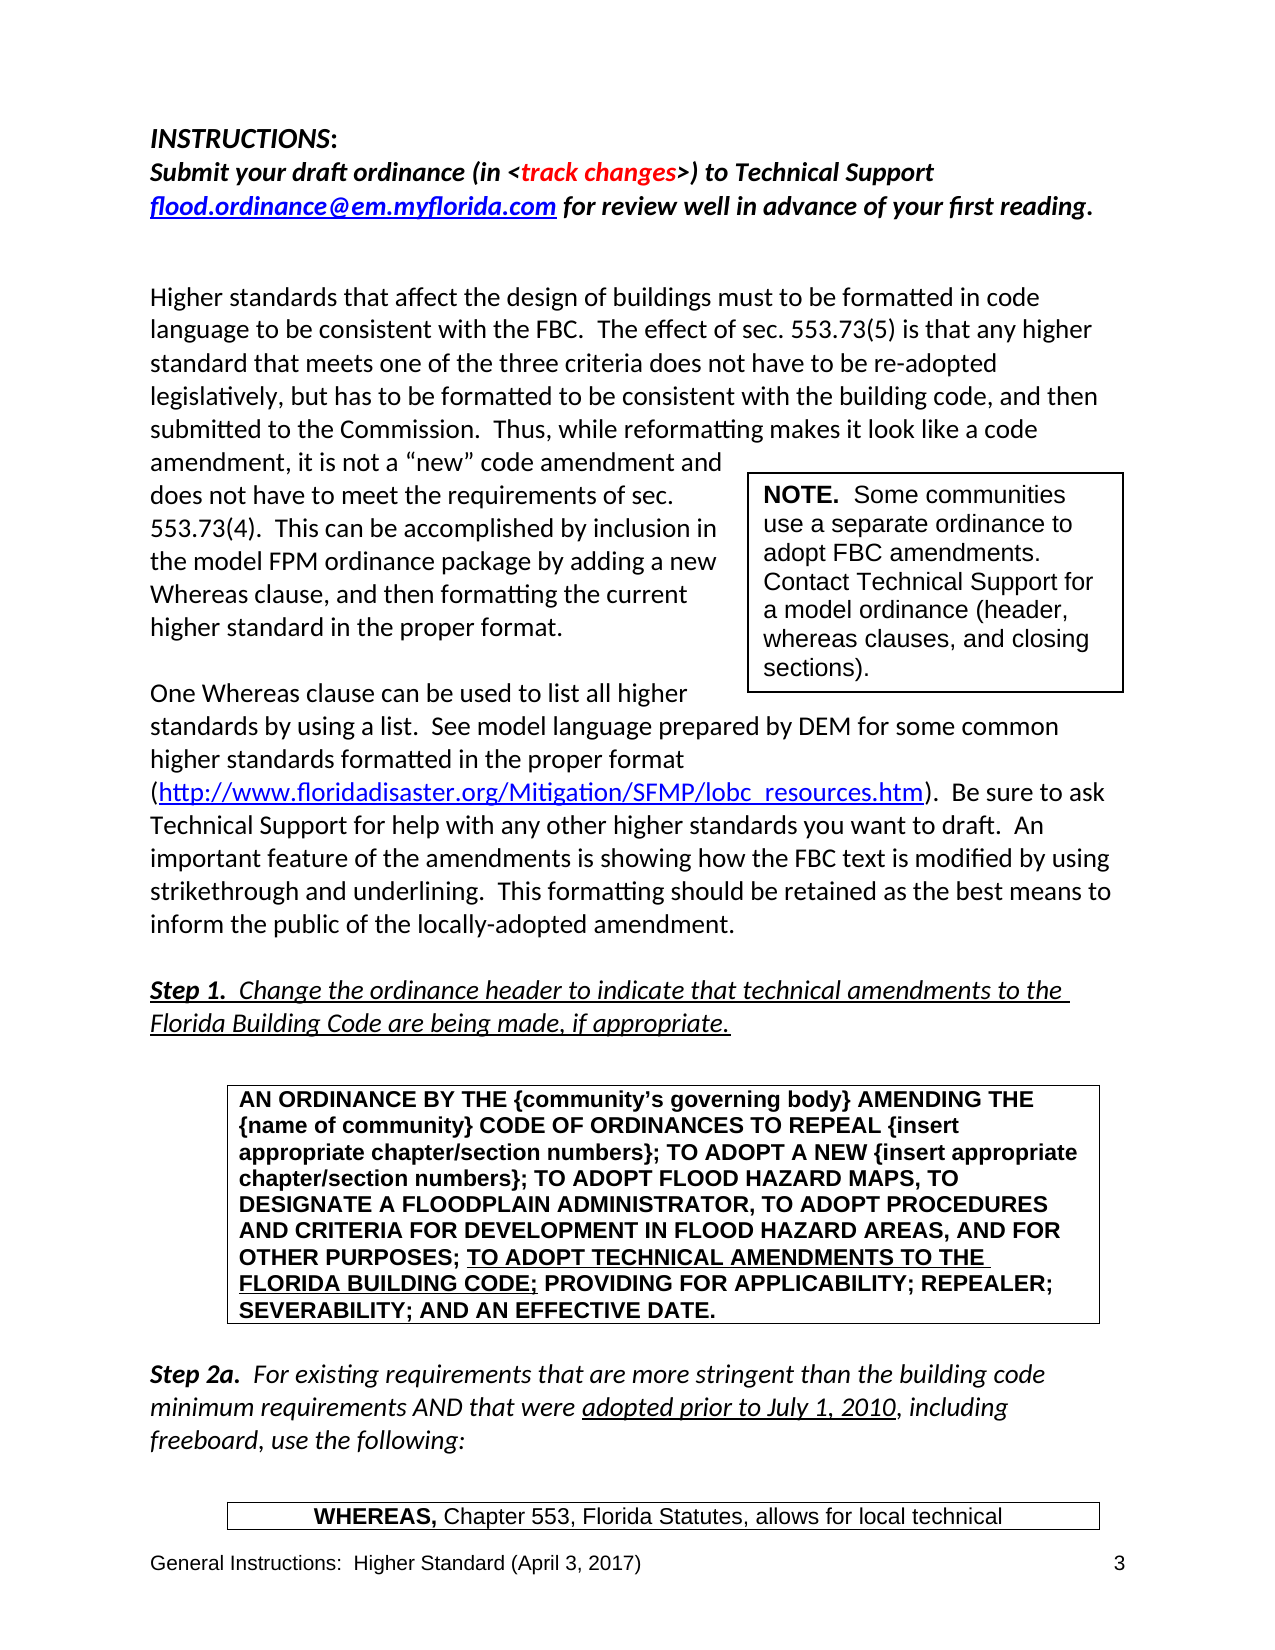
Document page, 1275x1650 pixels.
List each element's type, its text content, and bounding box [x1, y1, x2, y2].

text Step 1. Change the ordinance header to indicate that technical amendments to the Florida Building Code are being made, if appropriate. [150, 973, 1125, 1039]
table_header AN ORDINANCE BY THE {community’s governing body} AMENDING THE {name of community} CODE OF ORDINANCES TO REPEAL {insert appropriate chapter/section numbers}; TO ADOPT A NEW {insert appropriate chapter/section numbers}; TO ADOPT FLOOD HAZARD MAPS, TO DESIGNATE A FLOODPLAIN ADMINISTRATOR, TO ADOPT PROCEDURES AND CRITERIA FOR DEVELOPMENT IN FLOOD HAZARD AREAS, AND FOR OTHER PURPOSES; TO ADOPT TECHNICAL AMENDMENTS TO THE FLORIDA BUILDING CODE; PROVIDING FOR APPLICABILITY; REPEALER; SEVERABILITY; AND AN EFFECTIVE DATE. [228, 1086, 1099, 1323]
text Submit your draft ordinance (in <track changes>) to Technical Support flood.ordinance@em.myflorida.com for review well in advance of your first reading. [150, 156, 1125, 222]
text INSTRUCTIONS: [150, 120, 1125, 156]
text Higher standards that affect the design of buildings must to be formatted in code language to be consistent with the FBC. The effect of sec. 553.73(5) is that any higher standard that meets one of the three criteria does not have to be re-adopted legislatively, but has to be formatted to be consistent with the building code, and then submitted to the Commission. Thus, while reformatting makes it look like a code amendment, it is not a “new” code amendment and does not have to meet the requirements of sec. 553.73(4). This can be accomplished by inclusion in the model FPM ordinance package by adding a new Whereas clause, and then formatting the current higher standard in the proper format. [150, 280, 1125, 643]
text Step 2a. For existing requirements that are more stringent than the building code minimum requirements AND that were adopted prior to July 1, 2010, including freeboard, use the following: [150, 1357, 1125, 1456]
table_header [228, 1503, 1099, 1529]
text One Whereas clause can be used to list all higher standards by using a list. See model language prepared by DEM for some common higher standards formatted in the proper format (http://www.floridadisaster.org/Mitigation/SFMP/lobc_resources.htm). Be sure to ask Technical Support for help with any other higher standards you want to draft. An important feature of the amendments is showing how the FBC text is modified by using strikethrough and underlining. This formatting should be retained as the best means to inform the public of the locally-adopted amendment. [150, 676, 1125, 940]
